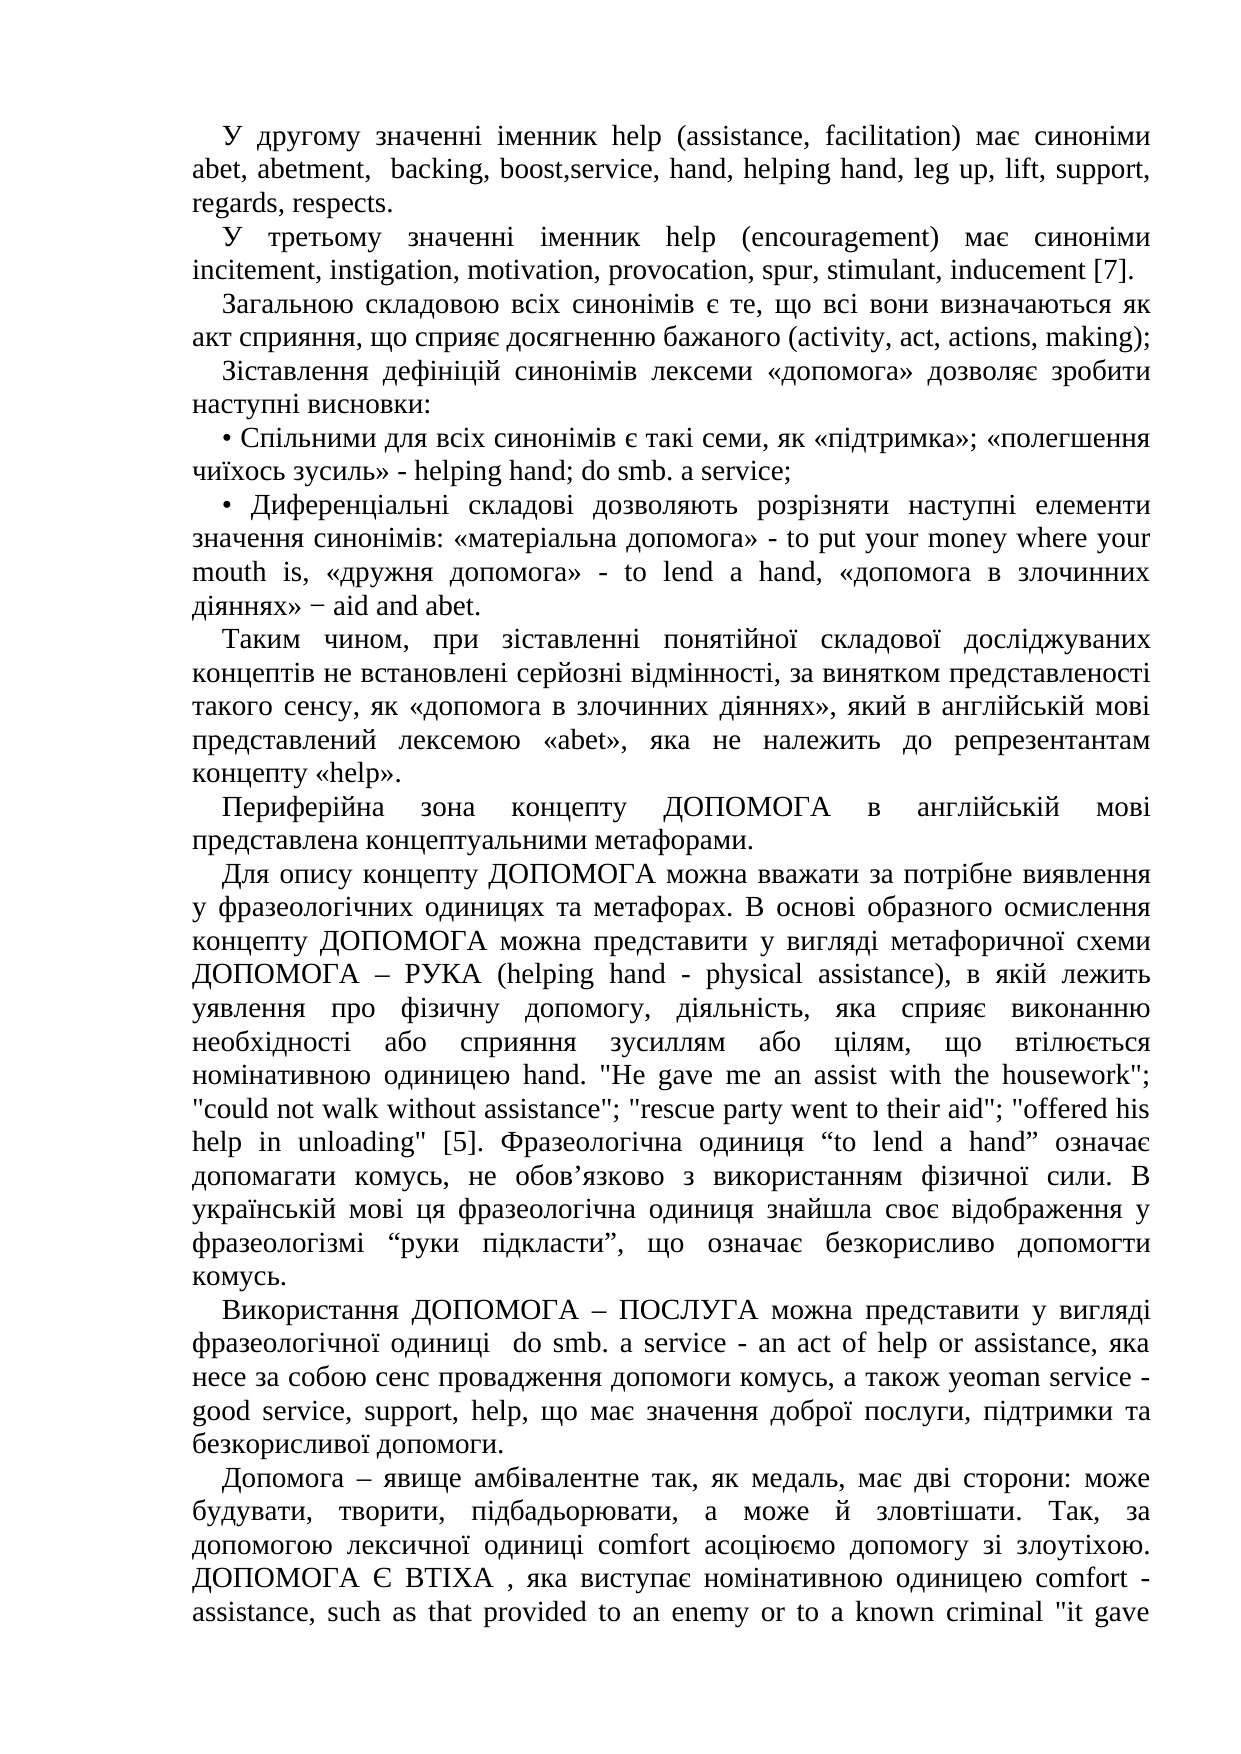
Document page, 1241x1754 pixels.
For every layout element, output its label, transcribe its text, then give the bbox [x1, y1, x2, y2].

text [192, 1460, 1152, 1627]
text Загальною складовою всіх синонімів є те, що всі вони визначаються як акт сприяння, що сприяє досягненню бажаного (activity, act, actions, making); [192, 286, 1152, 353]
text Зіставлення дефініцій синонімів лексеми «допомога» дозволяє зробити наступні висновки: [192, 353, 1152, 420]
text У третьому значенні іменник help (encouragement) має синоніми incitement, instigation, motivation, provocation, spur, stimulant, inducement [7]. [192, 219, 1152, 286]
text Периферійна зона концепту ДОПОМОГА в англійській мові представлена концептуальними метафорами. [192, 789, 1152, 856]
text • Диференціальні складові дозволяють розрізняти наступні елементи значення синонімів: «матеріальна допомога» - to put your money where your mouth is, «дружня допомога» - to lend a hand, «допомога в злочинних діяннях» − aid and abet. [192, 487, 1152, 621]
text Для опису концепту ДОПОМОГА можна вважати за потрібне виявлення у фразеологічних одиницях та метафорах. В основі образного осмислення концепту ДОПОМОГА можна представити у вигляді метафоричної схеми ДОПОМОГА – РУКА (helping hand - physical assistance), в якій лежить уявлення про фізичну допомогу, діяльність, яка сприяє виконанню необхідності або сприяння зусиллям або цілям, що втілюється номінативною одиницею hand. "He gave me an assist with the housework"; "could not walk without assistance"; "rescue party went to their aid"; "offered his help in unloading" [5]. Фразеологічна одиниця “to lend a hand” означає допомагати комусь, не обов’язково з використанням фізичної сили. В українській мові ця фразеологічна одиниця знайшла своє відображення у фразеологізмі “руки підкласти”, що означає безкорисливо допомогти комусь. [192, 856, 1152, 1292]
text У другому значенні іменник help (assistance, facilitation) має синоніми abet, abetment, backing, boost,service, hand, helping hand, leg up, lift, support, regards, respects. [192, 118, 1152, 219]
text Таким чином, при зіставленні понятійної складової досліджуваних концептів не встановлені серйозні відмінності, за винятком представленості такого сенсу, як «допомога в злочинних діяннях», який в англійській мові представлений лексемою «abet», яка не належить до репрезентантам концепту «help». [192, 621, 1152, 789]
text Використання ДОПОМОГА – ПОСЛУГА можна представити у вигляді фразеологічної одиниці do smb. a service - an act of help or assistance, яка несе за собою сенс провадження допомоги комусь, а також yeoman service - good service, support, help, що має значення доброї послуги, підтримки та безкорисливої допомоги. [192, 1292, 1152, 1460]
text • Спільними для всіх синонімів є такі семи, як «підтримка»; «полегшення чиїхось зусиль» - helping hand; do smb. a service; [192, 420, 1152, 487]
